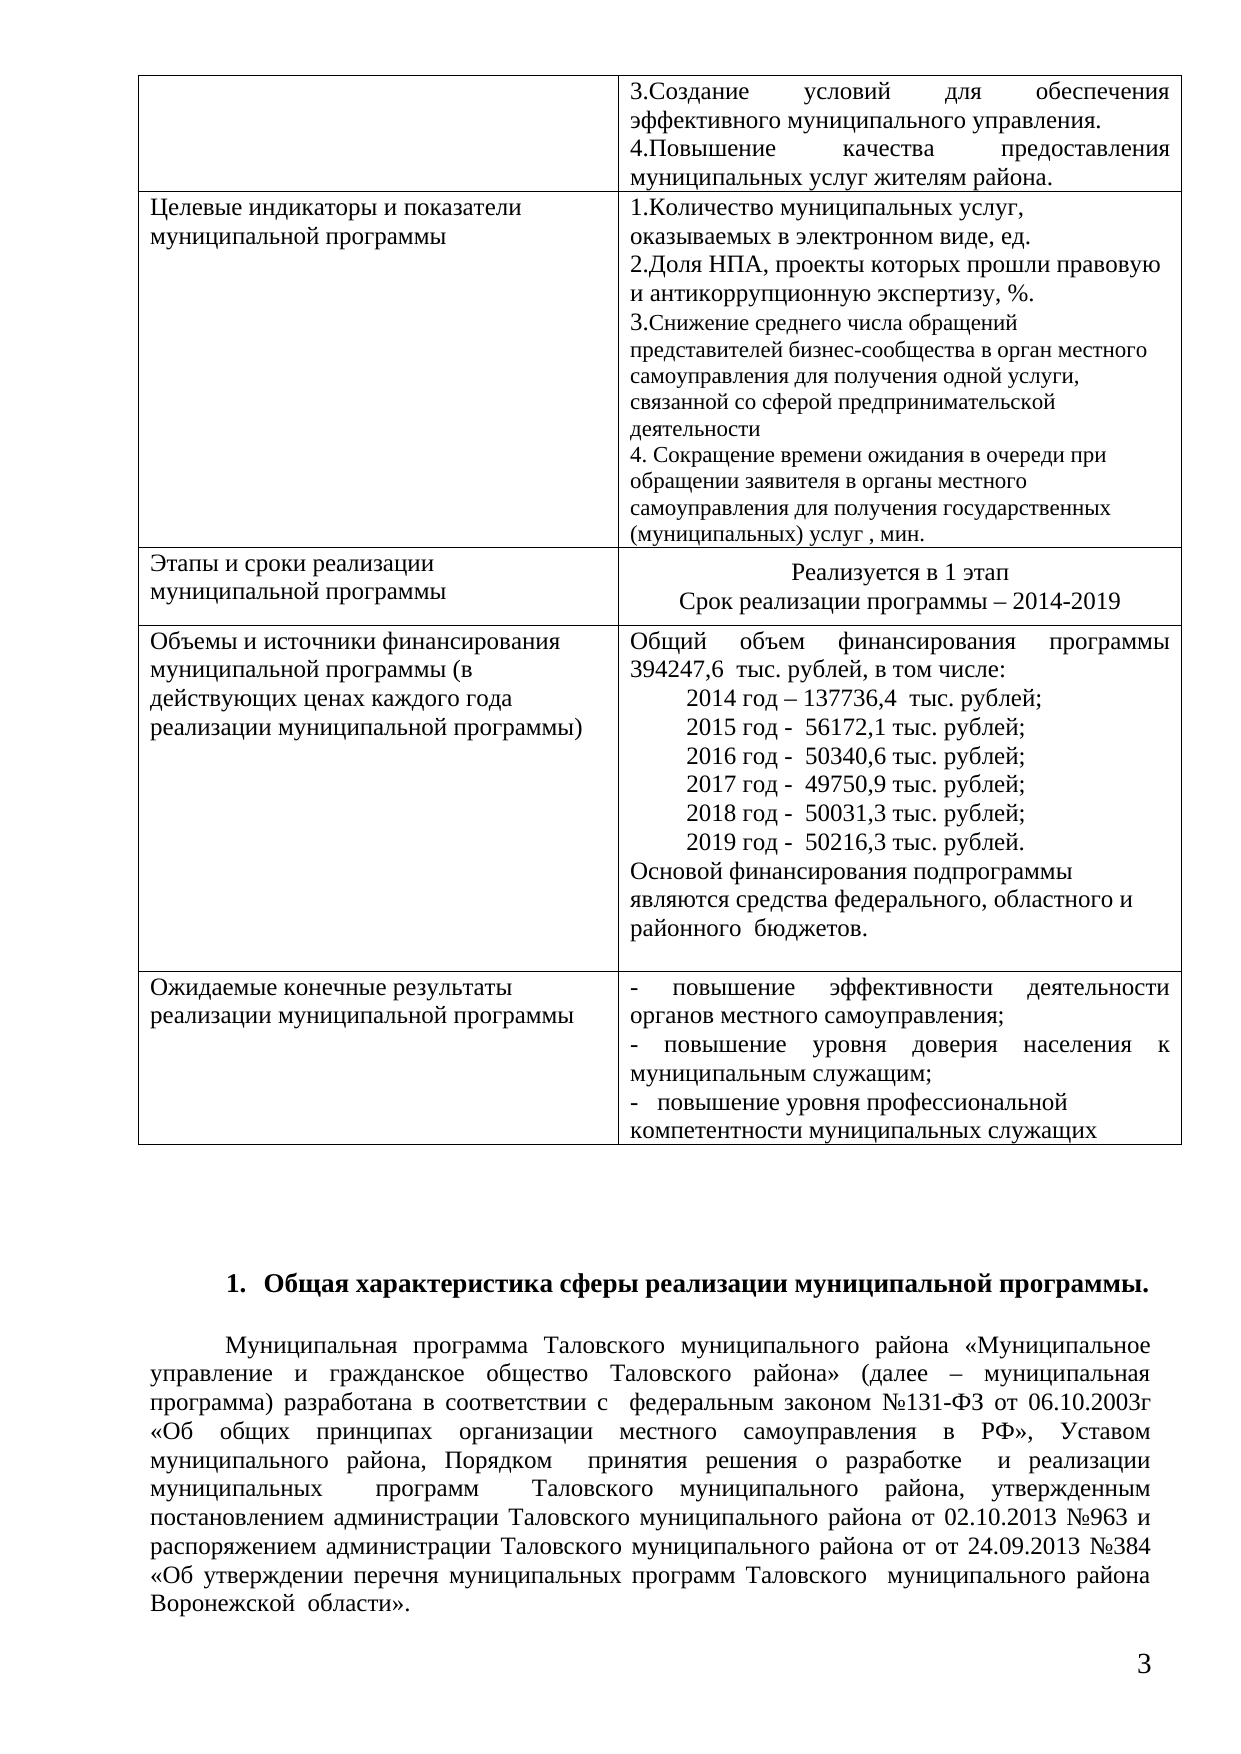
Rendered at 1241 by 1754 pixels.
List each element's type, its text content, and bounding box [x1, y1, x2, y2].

table_cell Реализуется в 1 этап Срок реализации программы – 2014-2019 [619, 548, 1181, 625]
table_cell 1.Количество муниципальных услуг, оказываемых в электронном виде, ед. 2.Доля НПА, проекты которых прошли правовую и антикоррупционную экспертизу, %. 3.Снижение среднего числа обращений представителей бизнес-сообщества в орган местного самоуправления для получения одной услуги, связанной со сферой предпринимательской деятельности 4. Сокращение времени ожидания в очереди при обращении заявителя в органы местного самоуправления для получения государственных (муниципальных) услуг , мин. [619, 192, 1181, 547]
table_cell Общий объем финансирования программы 394247,6 тыс. рублей, в том числе: 2014 год – 137736,4 тыс. рублей; 2015 год - 56172,1 тыс. рублей; 2016 год - 50340,6 тыс. рублей; 2017 год - 49750,9 тыс. рублей; 2018 год - 50031,3 тыс. рублей; 2019 год - 50216,3 тыс. рублей. Основой финансирования подпрограммы являются средства федерального, областного и районного бюджетов. [619, 626, 1181, 971]
text Муниципальная программа Таловского муниципального района «Муниципальное управление и гражданское общество Таловского района» (далее – муниципальная программа) разработана в соответствии с федеральным законом №131-ФЗ от 06.10.2003г «Об общих принципах организации местного самоуправления в РФ», Уставом муниципального района, Порядком принятия решения о разработке и реализации муниципальных программ Таловского муниципального района, утвержденным постановлением администрации Таловского муниципального района от 02.10.2013 №963 и распоряжением администрации Таловского муниципального района от от 24.09.2013 №384 «Об утверждении перечня муниципальных программ Таловского муниципального района Воронежской области». [150, 1330, 1152, 1617]
list Общая характеристика сферы реализации муниципальной программы. [224, 1267, 1152, 1299]
table_cell - повышение эффективности деятельности органов местного самоуправления; - повышение уровня доверия населения к муниципальным служащим; - повышение уровня профессиональной компетентности муниципальных служащих [619, 972, 1181, 1144]
table_cell Ожидаемые конечные результаты реализации муниципальной программы [139, 972, 618, 1144]
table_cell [619, 76, 1181, 191]
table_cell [139, 76, 618, 191]
table_cell Этапы и сроки реализации муниципальной программы [139, 548, 618, 625]
table_cell Объемы и источники финансирования муниципальной программы (в действующих ценах каждого года реализации муниципальной программы) [139, 626, 618, 971]
table_cell Целевые индикаторы и показатели муниципальной программы [139, 192, 618, 547]
